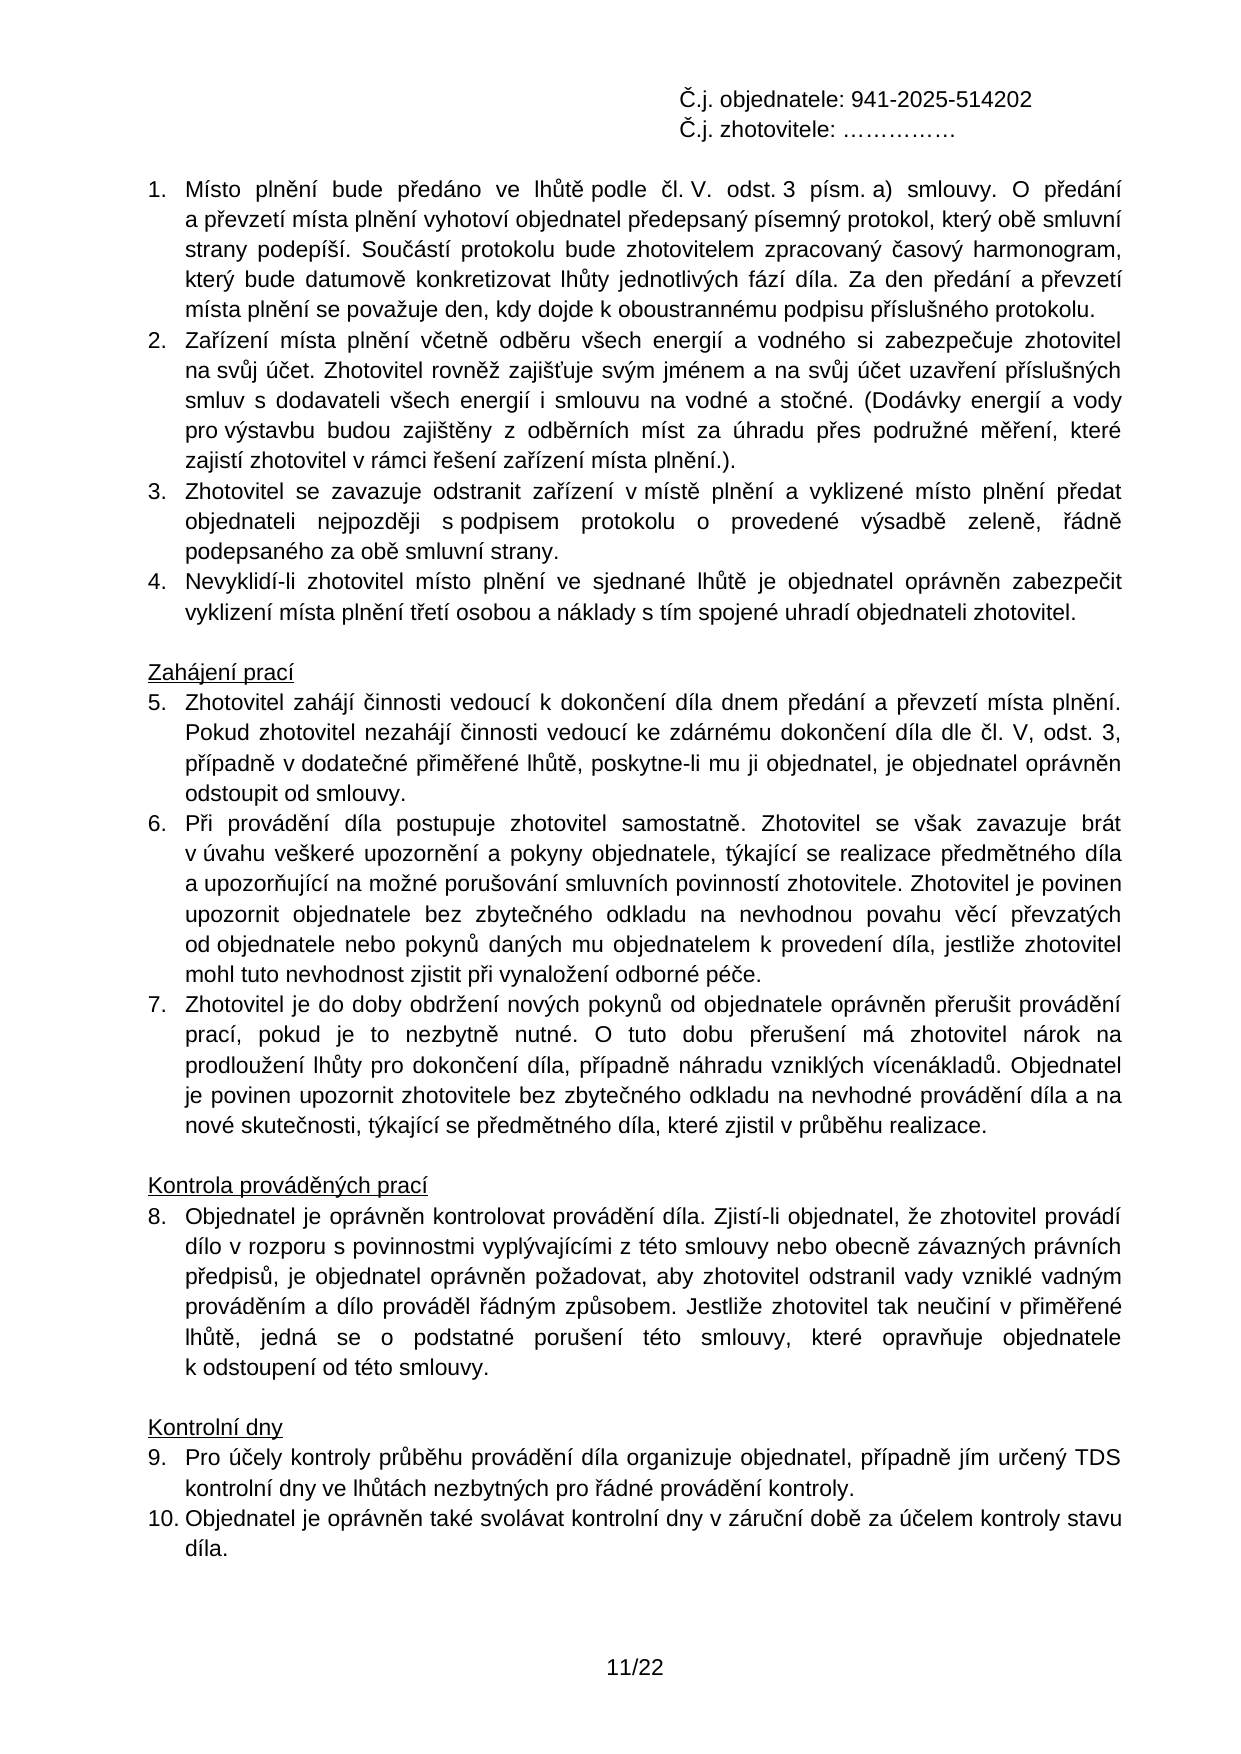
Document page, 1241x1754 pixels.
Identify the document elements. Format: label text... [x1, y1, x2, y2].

list Zhotovitel je do doby obdržení nových pokynů od objednatele oprávněn přerušit provádění prací, pokud je to nezbytně nutné. O tuto dobu přerušení má zhotovitel nárok na prodloužení lhůty pro dokončení díla, případně náhradu vzniklých vícenákladů. Objednatel je povinen upozornit zhotovitele bez zbytečného odkladu na nevhodné provádění díla a na nové skutečnosti, týkající se předmětného díla, které zjistil v průběhu realizace. [148, 991, 1122, 1138]
list Objednatel je oprávněn kontrolovat provádění díla. Zjistí-li objednatel, že zhotovitel provádí dílo v rozporu s povinnostmi vyplývajícími z této smlouvy nebo obecně závazných právních předpisů, je objednatel oprávněn požadovat, aby zhotovitel odstranil vady vzniklé vadným prováděním a dílo prováděl řádným způsobem. Jestliže zhotovitel tak neučiní v přiměřené lhůtě, jedná se o podstatné porušení této smlouvy, které opravňuje objednatele k odstoupení od této smlouvy. [148, 1203, 1122, 1380]
list Zhotovitel se zavazuje odstranit zařízení v místě plnění a vyklizené místo plnění předat objednateli nejpozději s podpisem protokolu o provedené výsadbě zeleně, řádně podepsaného za obě smluvní strany. [148, 478, 1122, 564]
list Pro účely kontroly průběhu provádění díla organizuje objednatel, případně jím určený TDS kontrolní dny ve lhůtách nezbytných pro řádné provádění kontroly. [148, 1444, 1122, 1501]
list Při provádění díla postupuje zhotovitel samostatně. Zhotovitel se však zavazuje brát v úvahu veškeré upozornění a pokyny objednatele, týkající se realizace předmětného díla a upozorňující na možné porušování smluvních povinností zhotovitele. Zhotovitel je povinen upozornit objednatele bez zbytečného odkladu na nevhodnou povahu věcí převzatých od objednatele nebo pokynů daných mu objednatelem k provedení díla, jestliže zhotovitel mohl tuto nevhodnost zjistit při vynaložení odborné péče. [148, 810, 1122, 987]
text Zahájení prací [148, 659, 1122, 685]
list Místo plnění bude předáno ve lhůtě podle čl. V. odst. 3 písm. a) smlouvy. O předání a převzetí místa plnění vyhotoví objednatel předepsaný písemný protokol, který obě smluvní strany podepíší. Součástí protokolu bude zhotovitelem zpracovaný časový harmonogram, který bude datumově konkretizovat lhůty jednotlivých fází díla. Za den předání a převzetí místa plnění se považuje den, kdy dojde k oboustrannému podpisu příslušného protokolu. [148, 176, 1122, 323]
list Zhotovitel zahájí činnosti vedoucí k dokončení díla dnem předání a převzetí místa plnění. Pokud zhotovitel nezahájí činnosti vedoucí ke zdárnému dokončení díla dle čl. V, odst. 3, případně v dodatečné přiměřené lhůtě, poskytne-li mu ji objednatel, je objednatel oprávněn odstoupit od smlouvy. [148, 689, 1122, 806]
list Zařízení místa plnění včetně odběru všech energií a vodného si zabezpečuje zhotovitel na svůj účet. Zhotovitel rovněž zajišťuje svým jménem a na svůj účet uzavření příslušných smluv s dodavateli všech energií i smlouvu na vodné a stočné. (Dodávky energií a vody pro výstavbu budou zajištěny z odběrních míst za úhradu přes podružné měření, které zajistí zhotovitel v rámci řešení zařízení místa plnění.). [148, 327, 1122, 474]
list Nevyklidí-li zhotovitel místo plnění ve sjednané lhůtě je objednatel oprávněn zabezpečit vyklizení místa plnění třetí osobou a náklady s tím spojené uhradí objednateli zhotovitel. [148, 568, 1122, 625]
text Kontrola prováděných prací [148, 1172, 1122, 1199]
list Objednatel je oprávněn také svolávat kontrolní dny v záruční době za účelem kontroly stavu díla. [148, 1505, 1122, 1561]
text Kontrolní dny [148, 1414, 1122, 1441]
